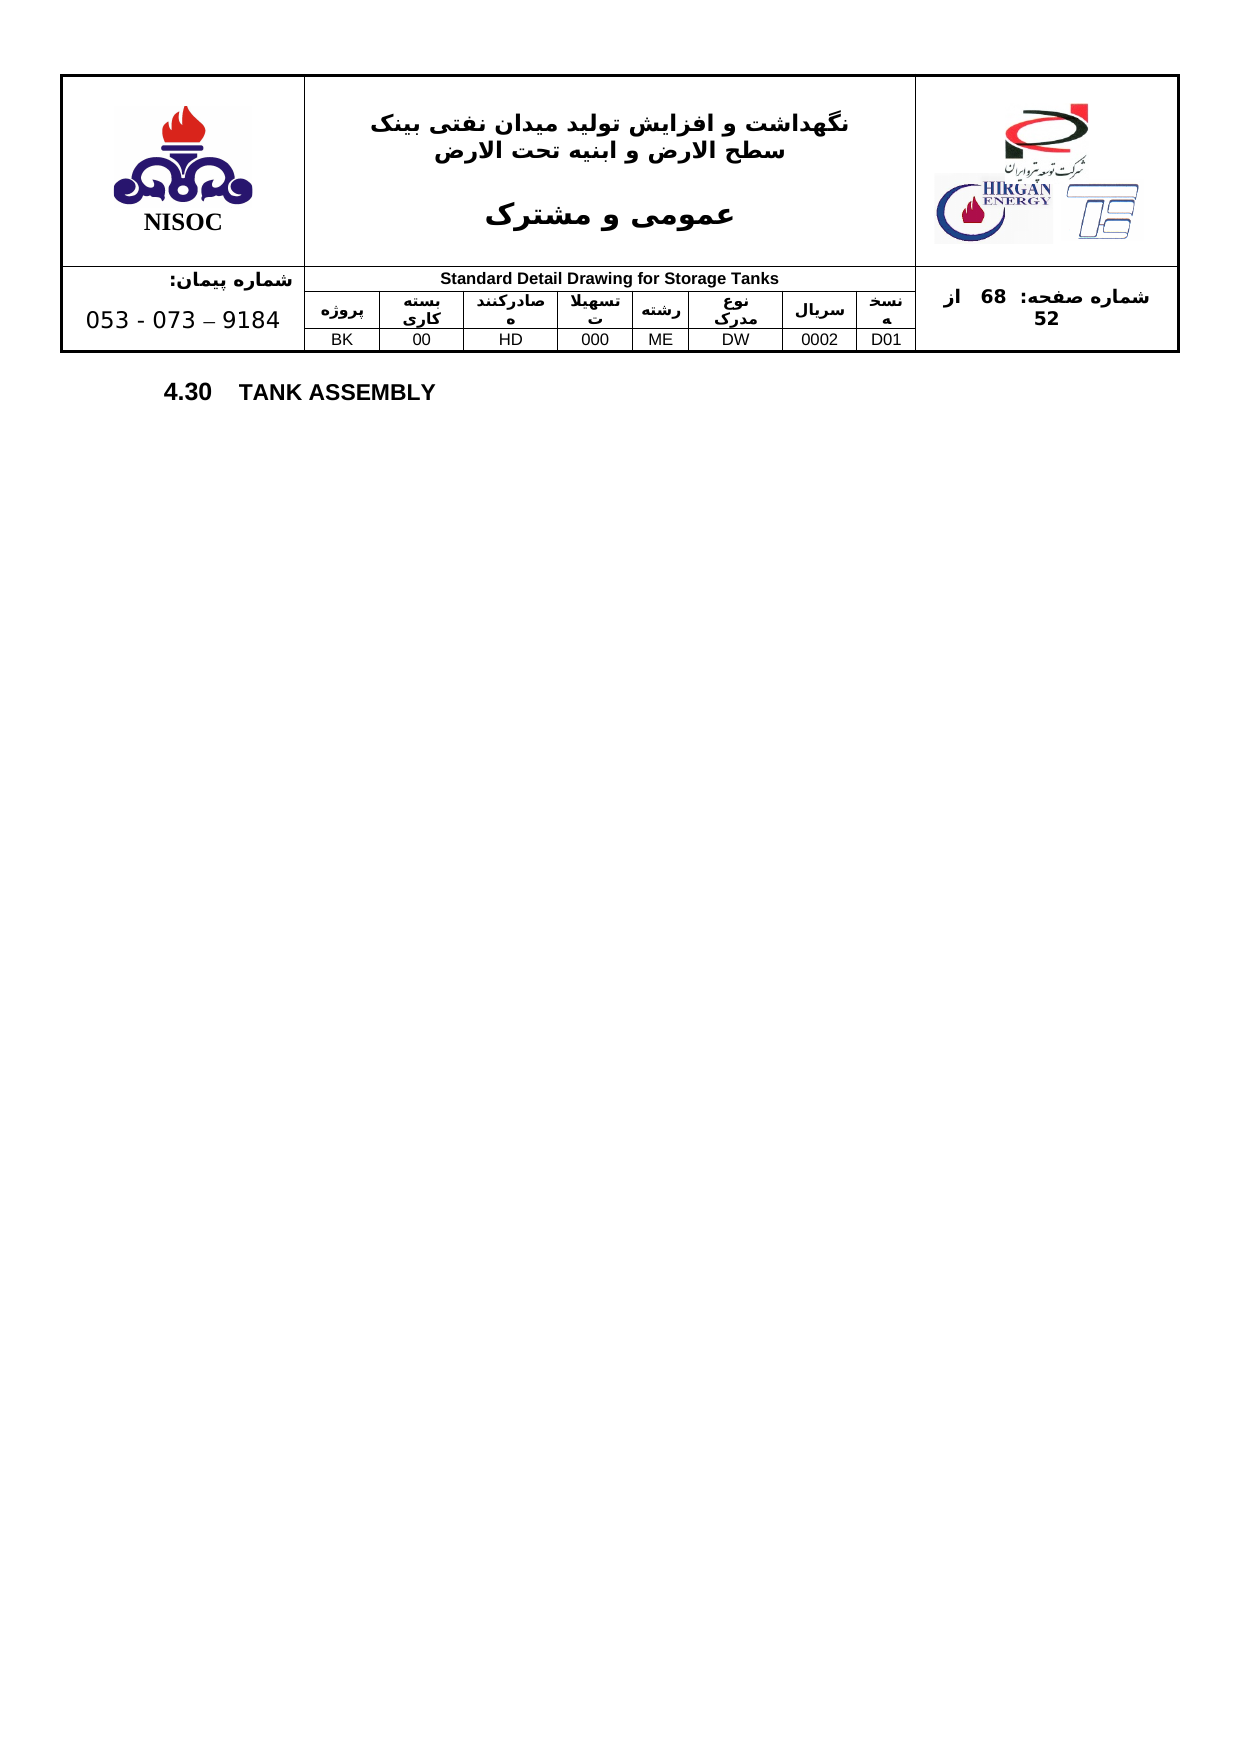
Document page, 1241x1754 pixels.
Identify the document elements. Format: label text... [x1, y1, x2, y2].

subtitle TANK ASSEMBLY [163, 377, 1152, 405]
picture [113, 106, 253, 208]
picture [934, 103, 1089, 244]
